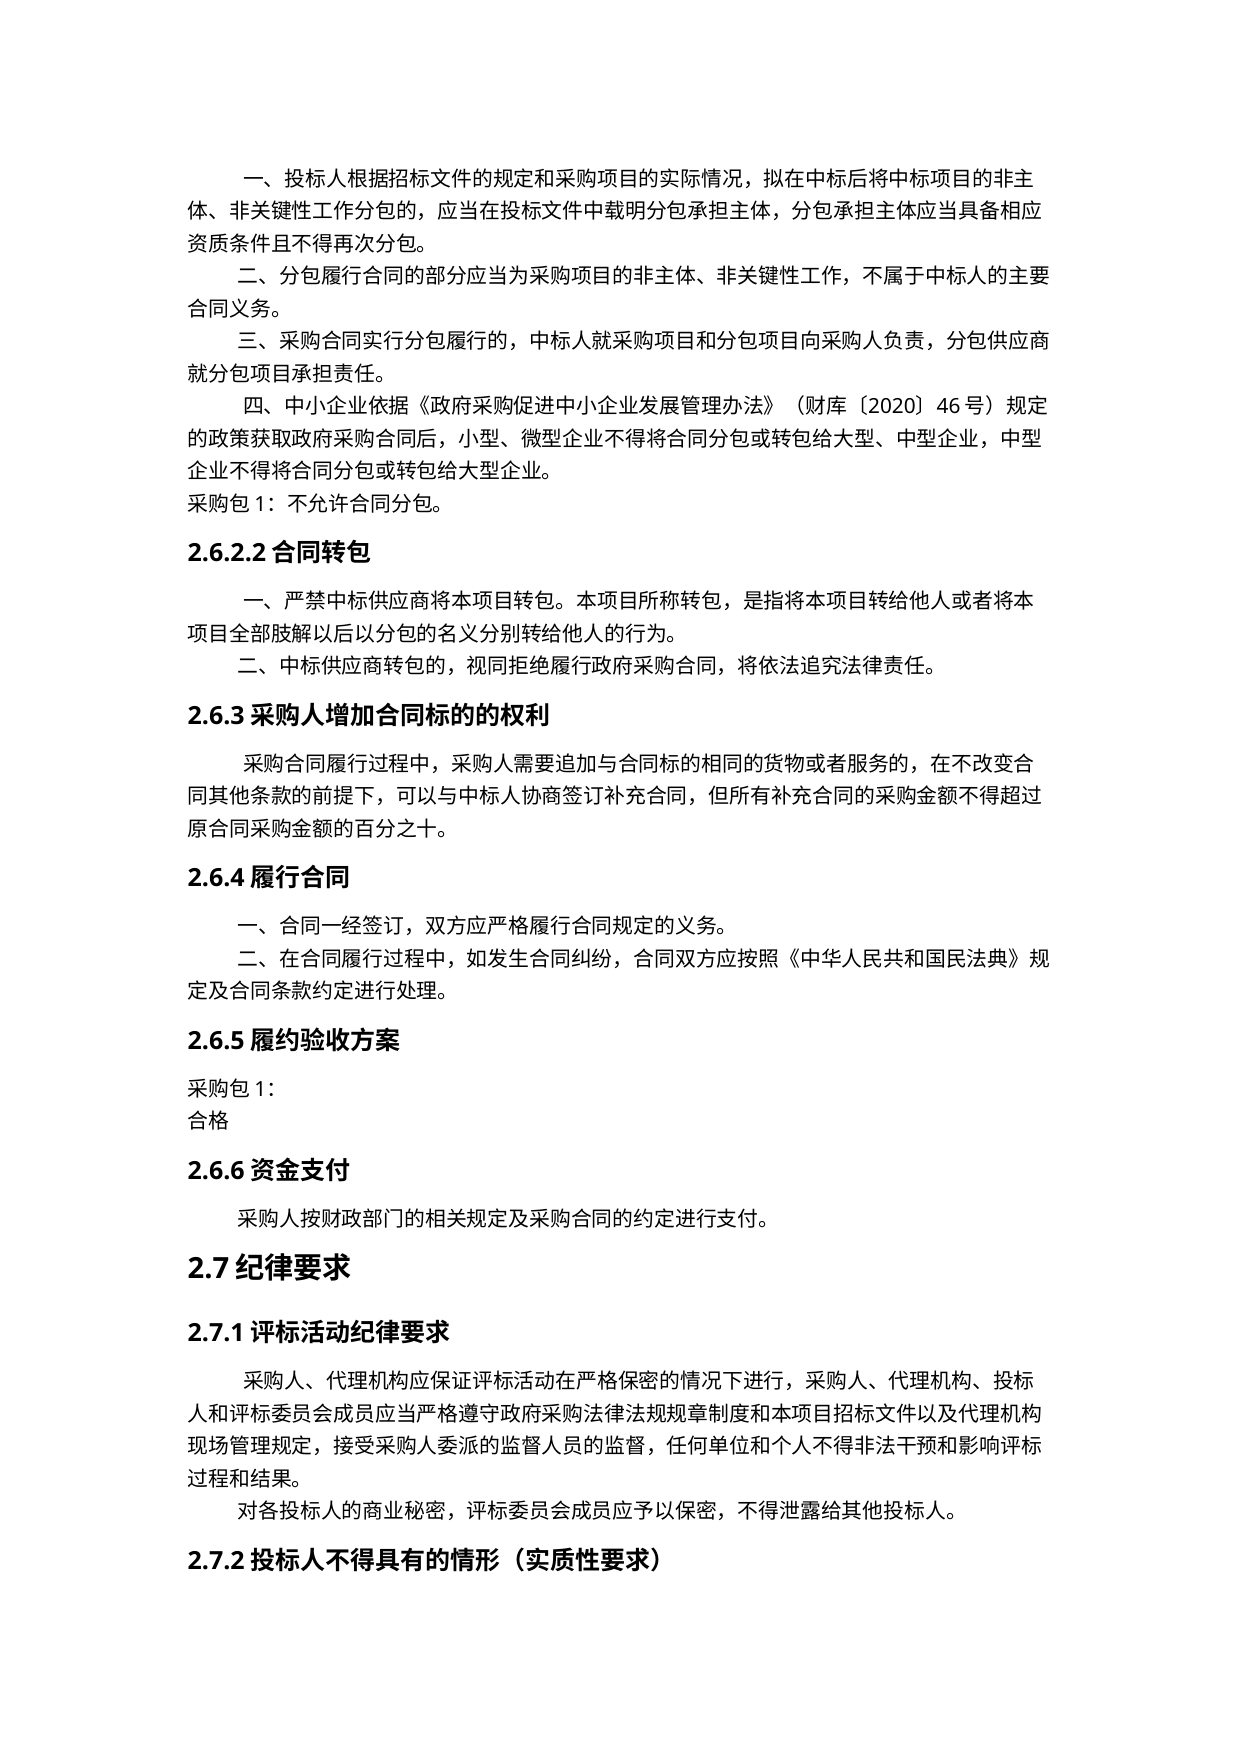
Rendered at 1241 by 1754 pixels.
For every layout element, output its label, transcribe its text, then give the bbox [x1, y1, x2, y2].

text 采购包1：不允许合同分包。 [187, 487, 1053, 519]
text 2.6.4履行合同 [187, 844, 1053, 909]
text 对各投标人的商业秘密，评标委员会成员应予以保密，不得泄露给其他投标人。 [187, 1494, 1053, 1527]
text 采购人按财政部门的相关规定及采购合同的约定进行支付。 [187, 1202, 1053, 1234]
text 四、中小企业依据《政府采购促进中小企业发展管理办法》（财库〔2020〕46号）规定的政策获取政府采购合同后，小型、微型企业不得将合同分包或转包给大型、中型企业，中型企业不得将合同分包或转包给大型企业。 [187, 389, 1053, 487]
text 三、采购合同实行分包履行的，中标人就采购项目和分包项目向采购人负责，分包供应商就分包项目承担责任。 [187, 324, 1053, 389]
text 采购合同履行过程中，采购人需要追加与合同标的相同的货物或者服务的，在不改变合同其他条款的前提下，可以与中标人协商签订补充合同，但所有补充合同的采购金额不得超过原合同采购金额的百分之十。 [187, 747, 1053, 844]
text 2.6.3采购人增加合同标的的权利 [187, 682, 1053, 747]
text 2.6.2.2合同转包 [187, 519, 1053, 584]
text 一、严禁中标供应商将本项目转包。本项目所称转包，是指将本项目转给他人或者将本项目全部肢解以后以分包的名义分别转给他人的行为。 [187, 584, 1053, 649]
text 合格 [187, 1104, 1053, 1137]
text 一、合同一经签订，双方应严格履行合同规定的义务。 [187, 909, 1053, 942]
text 二、分包履行合同的部分应当为采购项目的非主体、非关键性工作，不属于中标人的主要合同义务。 [187, 259, 1053, 324]
text 采购人、代理机构应保证评标活动在严格保密的情况下进行，采购人、代理机构、投标人和评标委员会成员应当严格遵守政府采购法律法规规章制度和本项目招标文件以及代理机构现场管理规定，接受采购人委派的监督人员的监督，任何单位和个人不得非法干预和影响评标过程和结果。 [187, 1364, 1053, 1494]
text 二、中标供应商转包的，视同拒绝履行政府采购合同，将依法追究法律责任。 [187, 649, 1053, 682]
text 2.7.2投标人不得具有的情形（实质性要求） [187, 1527, 1053, 1592]
text 2.6.6资金支付 [187, 1137, 1053, 1202]
text 采购包1： [187, 1072, 1053, 1104]
text 一、投标人根据招标文件的规定和采购项目的实际情况，拟在中标后将中标项目的非主体、非关键性工作分包的，应当在投标文件中载明分包承担主体，分包承担主体应当具备相应资质条件且不得再次分包。 [187, 162, 1053, 259]
text 二、在合同履行过程中，如发生合同纠纷，合同双方应按照《中华人民共和国民法典》规定及合同条款约定进行处理。 [187, 942, 1053, 1007]
text 2.6.5履约验收方案 [187, 1007, 1053, 1072]
text 2.7.1评标活动纪律要求 [187, 1299, 1053, 1364]
text 2.7纪律要求 [187, 1234, 1053, 1299]
